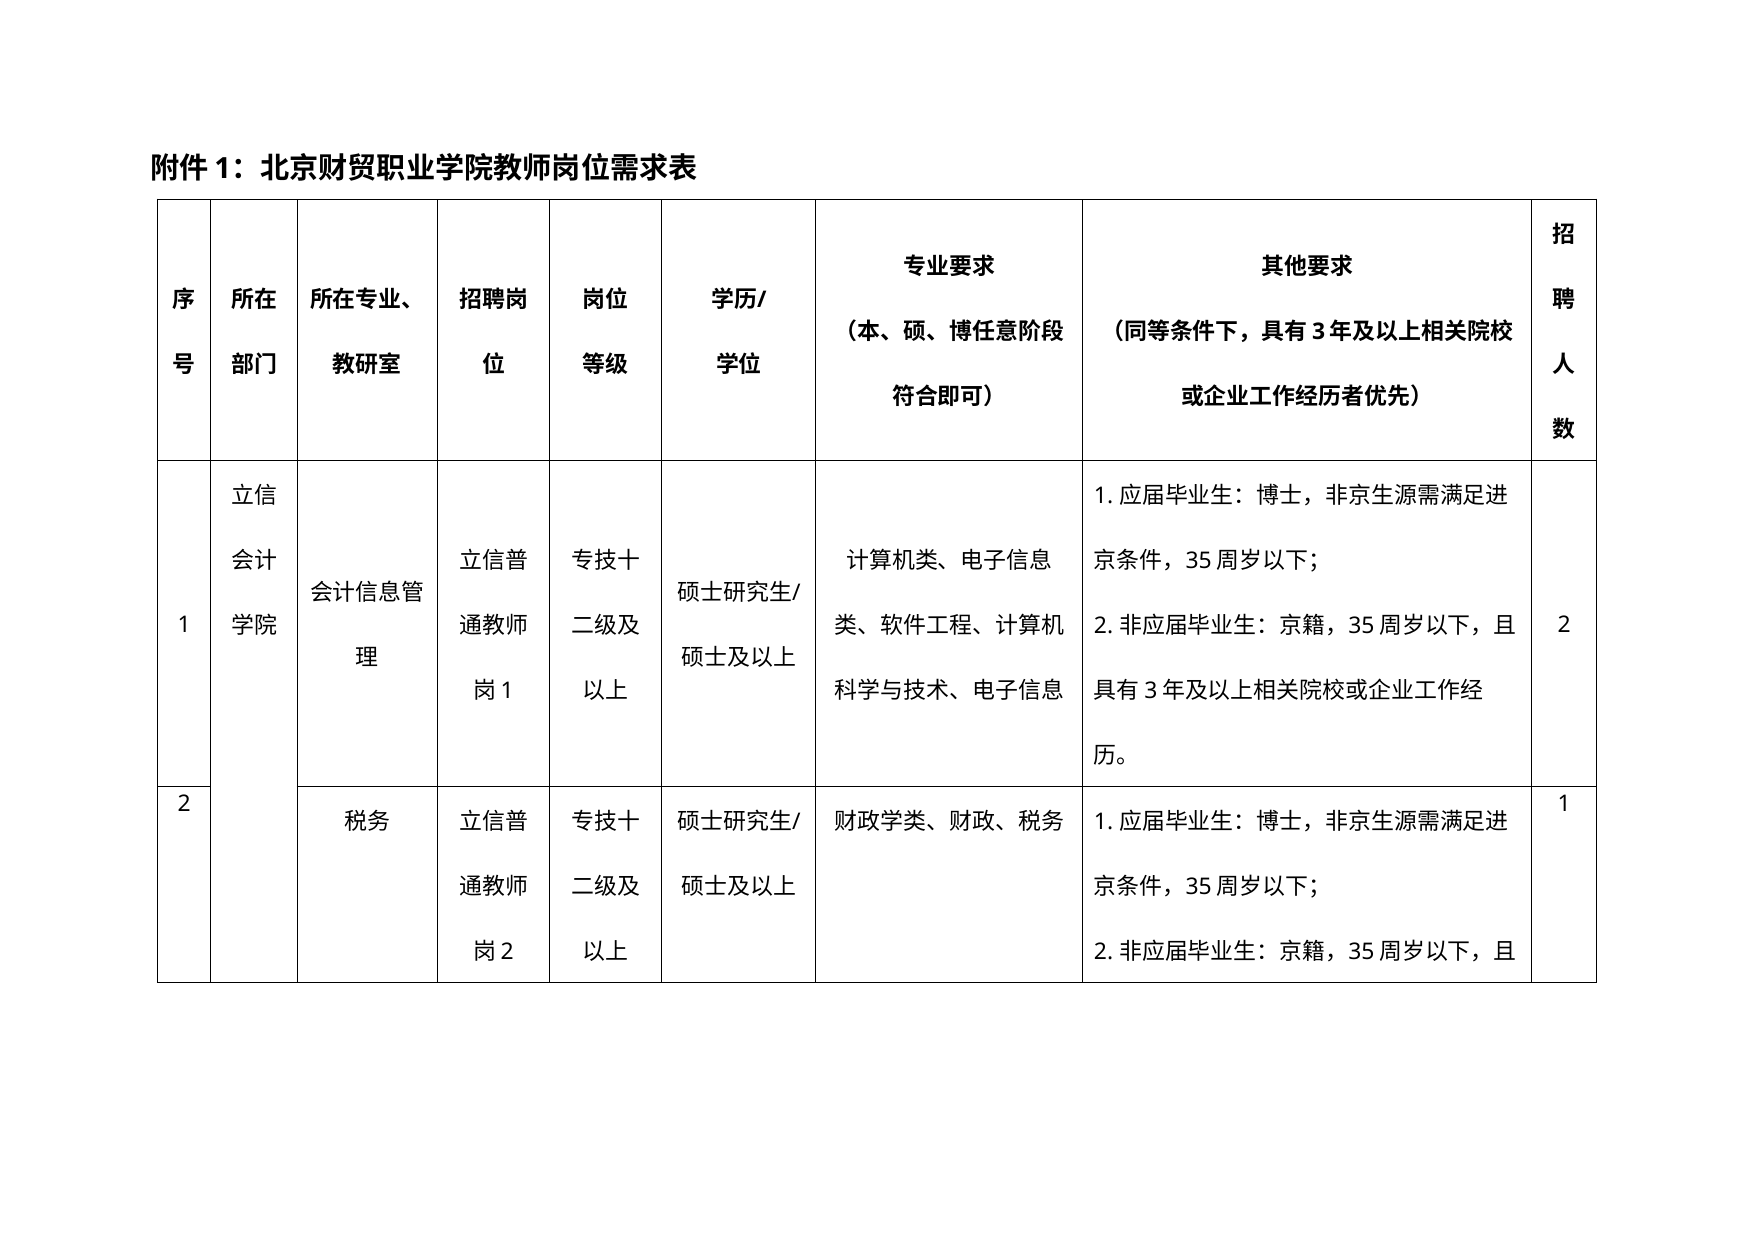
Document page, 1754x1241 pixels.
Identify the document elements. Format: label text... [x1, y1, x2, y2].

table_header 所在专业、教研室 [298, 200, 437, 459]
table_cell 立信普通教师岗1 [438, 461, 549, 786]
table_cell 1 [158, 461, 210, 786]
table_cell 会计信息管理 [298, 461, 437, 786]
table_cell 2 [1532, 461, 1596, 786]
table_cell 立信会计学院 [211, 461, 297, 982]
table_cell 税务 [298, 787, 437, 982]
table_header 岗位 等级 [550, 200, 661, 459]
table_cell 2 [158, 787, 210, 982]
table_cell 立信普通教师岗2 [438, 787, 549, 982]
table_cell 1. 应届毕业生：博士，非京生源需满足进京条件，35周岁以下； 2. 非应届毕业生：京籍，35周岁以下，且具有3年及以上相关院校或企业工作经历。 [1083, 461, 1531, 786]
table_header 学历/ 学位 [662, 200, 815, 459]
table_cell 财政学类、财政、税务 [816, 787, 1082, 982]
table_cell 计算机类、电子信息类、软件工程、计算机科学与技术、电子信息 [816, 461, 1082, 786]
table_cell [1083, 787, 1531, 982]
table_cell 1 [1532, 787, 1596, 982]
table_header 序号 [158, 200, 210, 459]
table_header 其他要求 （同等条件下，具有3年及以上相关院校或企业工作经历者优先） [1083, 200, 1531, 459]
table_header 所在 部门 [211, 200, 297, 459]
table_header 专业要求 （本、硕、博任意阶段符合即可） [816, 200, 1082, 459]
table_cell 硕士研究生/硕士及以上 [662, 787, 815, 982]
table_header 招聘 人数 [1532, 200, 1596, 459]
table_cell 专技十二级及以上 [550, 787, 661, 982]
table_cell 硕士研究生/硕士及以上 [662, 461, 815, 786]
text 附件1：北京财贸职业学院教师岗位需求表 [150, 133, 1604, 198]
table_cell 专技十二级及以上 [550, 461, 661, 786]
table_header 招聘岗位 [438, 200, 549, 459]
